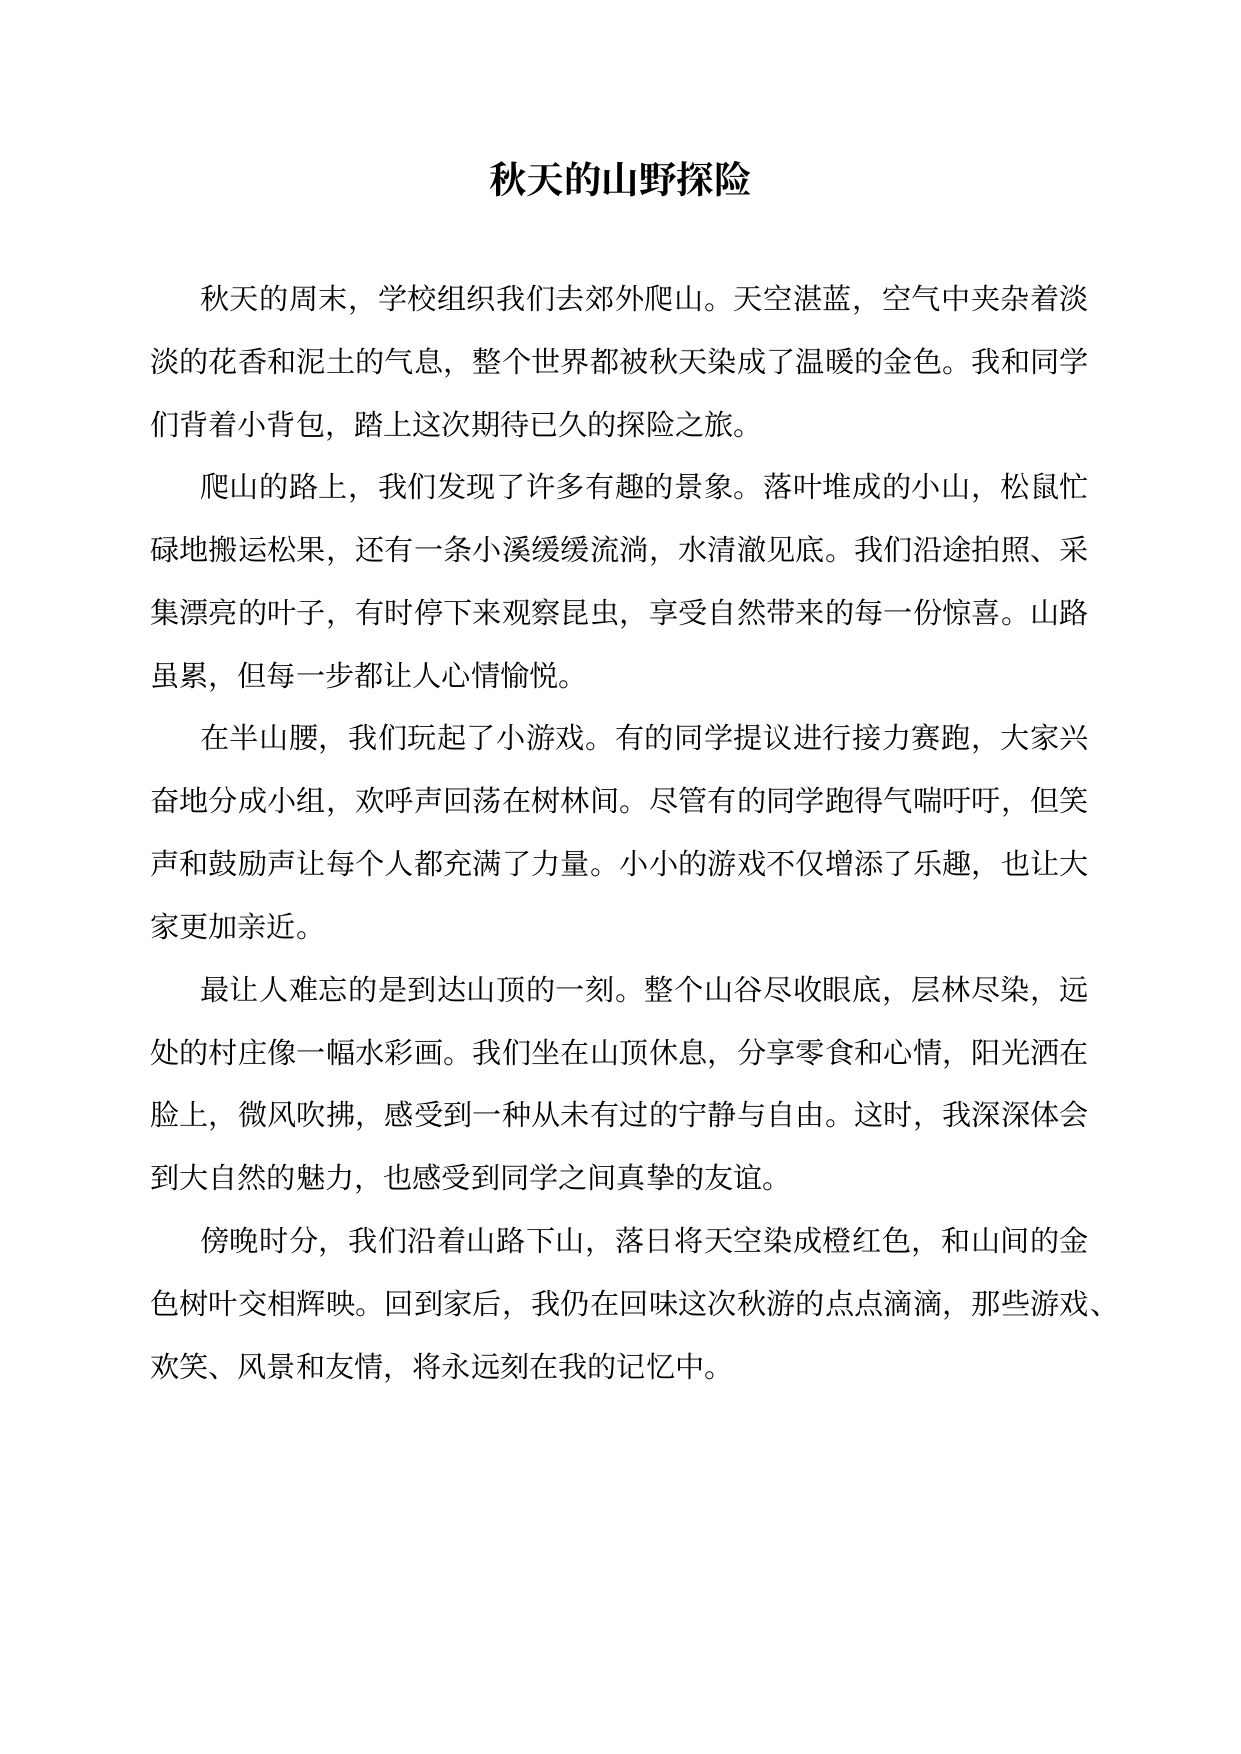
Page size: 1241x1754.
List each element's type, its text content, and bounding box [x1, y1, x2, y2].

text 傍晚时分，我们沿着山路下山，落日将天空染成橙红色，和山间的金色树叶交相辉映。回到家后，我仍在回味这次秋游的点点滴滴，那些游戏、欢笑、风景和友情，将永远刻在我的记忆中。 [150, 1218, 1090, 1385]
text 在半山腰，我们玩起了小游戏。有的同学提议进行接力赛跑，大家兴奋地分成小组，欢呼声回荡在树林间。尽管有的同学跑得气喘吁吁，但笑声和鼓励声让每个人都充满了力量。小小的游戏不仅增添了乐趣，也让大家更加亲近。 [150, 715, 1090, 946]
text 爬山的路上，我们发现了许多有趣的景象。落叶堆成的小山，松鼠忙碌地搬运松果，还有一条小溪缓缓流淌，水清澈见底。我们沿途拍照、采集漂亮的叶子，有时停下来观察昆虫，享受自然带来的每一份惊喜。山路虽累，但每一步都让人心情愉悦。 [150, 464, 1090, 694]
subtitle 秋天的山野探险 [150, 150, 1090, 204]
text 最让人难忘的是到达山顶的一刻。整个山谷尽收眼底，层林尽染，远处的村庄像一幅水彩画。我们坐在山顶休息，分享零食和心情，阳光洒在脸上，微风吹拂，感受到一种从未有过的宁静与自由。这时，我深深体会到大自然的魅力，也感受到同学之间真挚的友谊。 [150, 967, 1090, 1197]
text 秋天的周末，学校组织我们去郊外爬山。天空湛蓝，空气中夹杂着淡淡的花香和泥土的气息，整个世界都被秋天染成了温暖的金色。我和同学们背着小背包，踏上这次期待已久的探险之旅。 [150, 276, 1090, 443]
